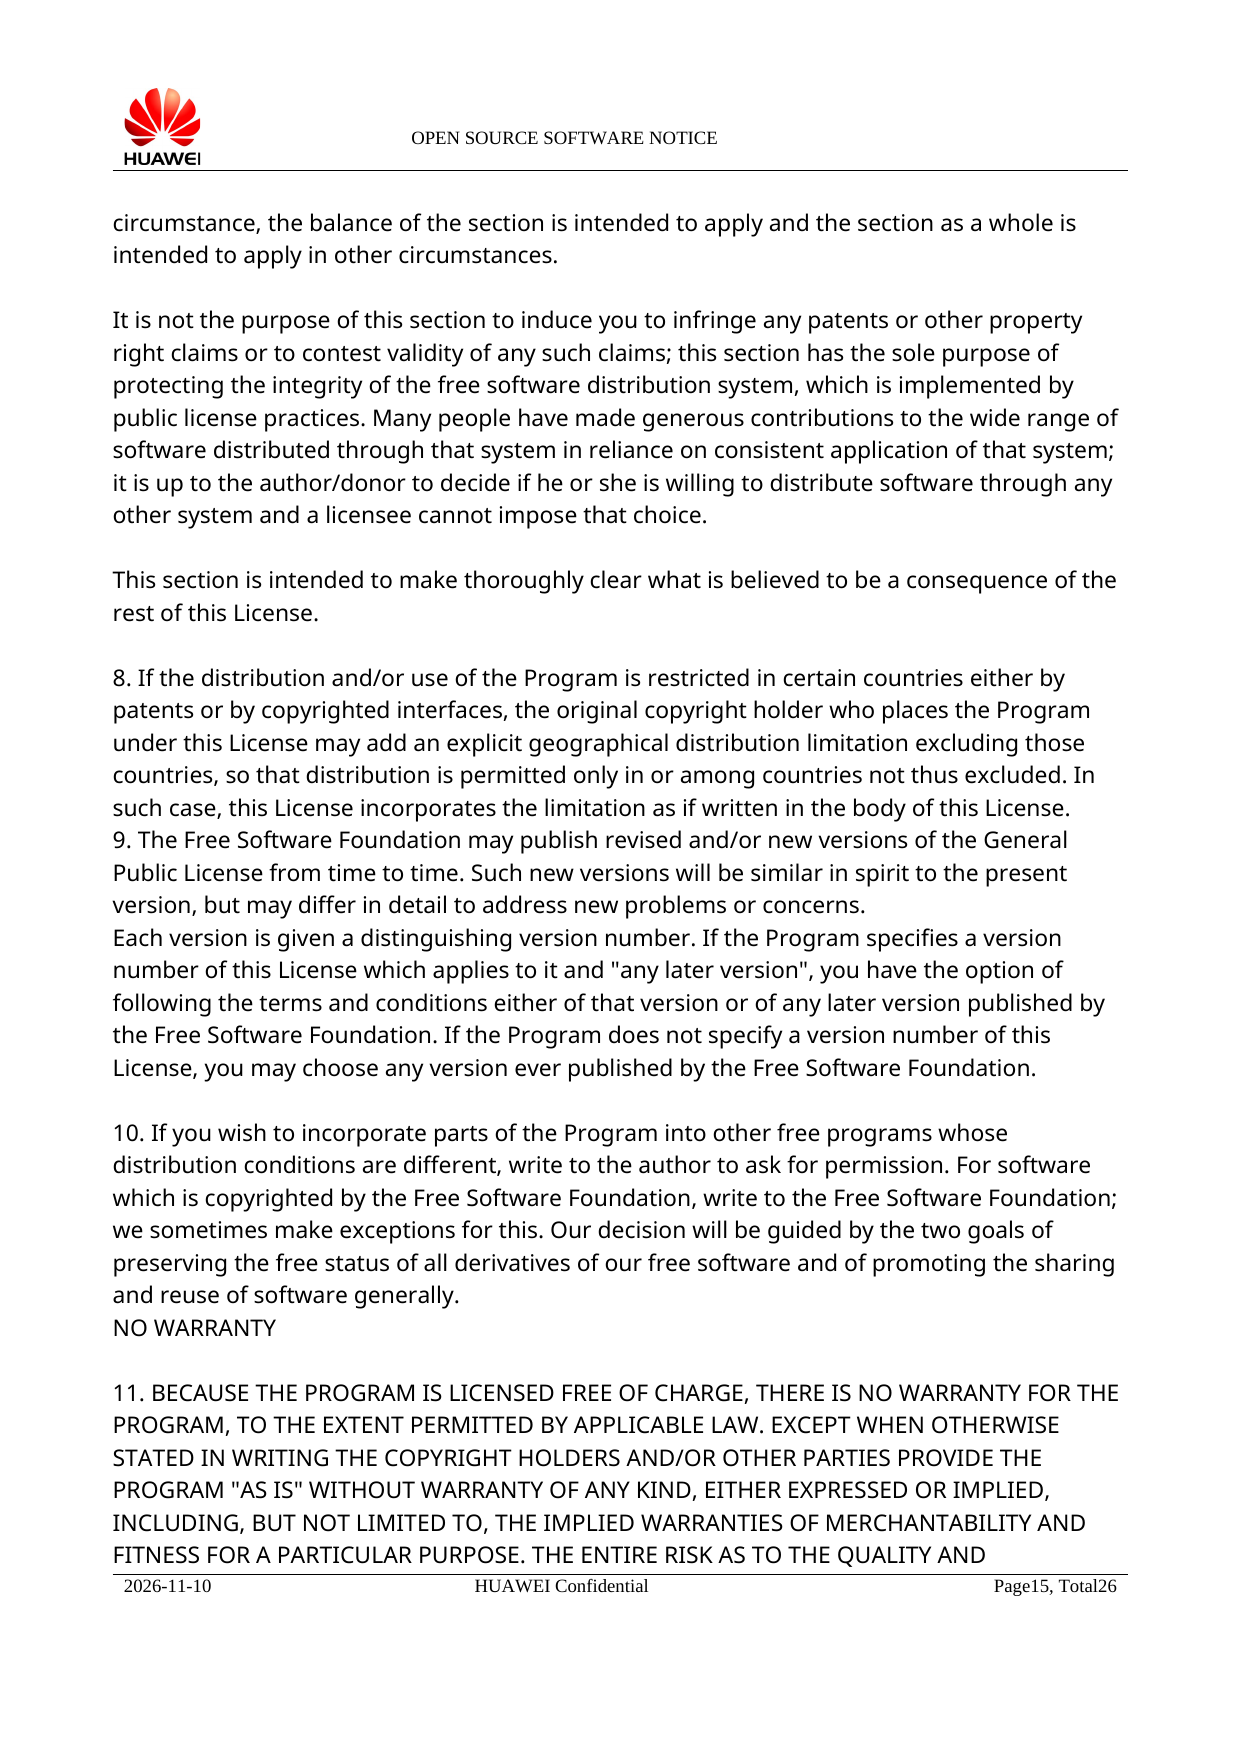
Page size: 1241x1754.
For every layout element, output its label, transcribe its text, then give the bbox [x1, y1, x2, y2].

text It is not the purpose of this section to induce you to infringe any patents or other property right claims or to contest validity of any such claims; this section has the sole purpose of protecting the integrity of the free software distribution system, which is implemented by public license practices. Many people have made generous contributions to the wide range of software distributed through that system in reliance on consistent application of that system; it is up to the author/donor to decide if he or she is willing to distribute software through any other system and a licensee cannot impose that choice. [112, 304, 1128, 531]
text Each version is given a distinguishing version number. If the Program specifies a version number of this License which applies to it and "any later version", you have the option of following the terms and conditions either of that version or of any later version published by the Free Software Foundation. If the Program does not specify a version number of this License, you may choose any version ever published by the Free Software Foundation. [112, 921, 1128, 1084]
picture [124, 88, 201, 165]
text 8. If the distribution and/or use of the Program is restricted in certain countries either by patents or by copyrighted interfaces, the original copyright holder who places the Program under this License may add an explicit geographical distribution limitation excluding those countries, so that distribution is permitted only in or among countries not thus excluded. In such case, this License incorporates the limitation as if written in the body of this License. [112, 661, 1128, 824]
text 9. The Free Software Foundation may publish revised and/or new versions of the General Public License from time to time. Such new versions will be similar in spirit to the present version, but may differ in detail to address new problems or concerns. [112, 824, 1128, 921]
text 10. If you wish to incorporate parts of the Program into other free programs whose distribution conditions are different, write to the author to ask for permission. For software which is copyrighted by the Free Software Foundation, write to the Free Software Foundation; we sometimes make exceptions for this. Our decision will be guided by the two goals of preserving the free status of all derivatives of our free software and of promoting the sharing and reuse of software generally. [112, 1116, 1128, 1311]
text NO WARRANTY [112, 1311, 1128, 1344]
text This section is intended to make thoroughly clear what is believed to be a consequence of the rest of this License. [112, 564, 1128, 629]
